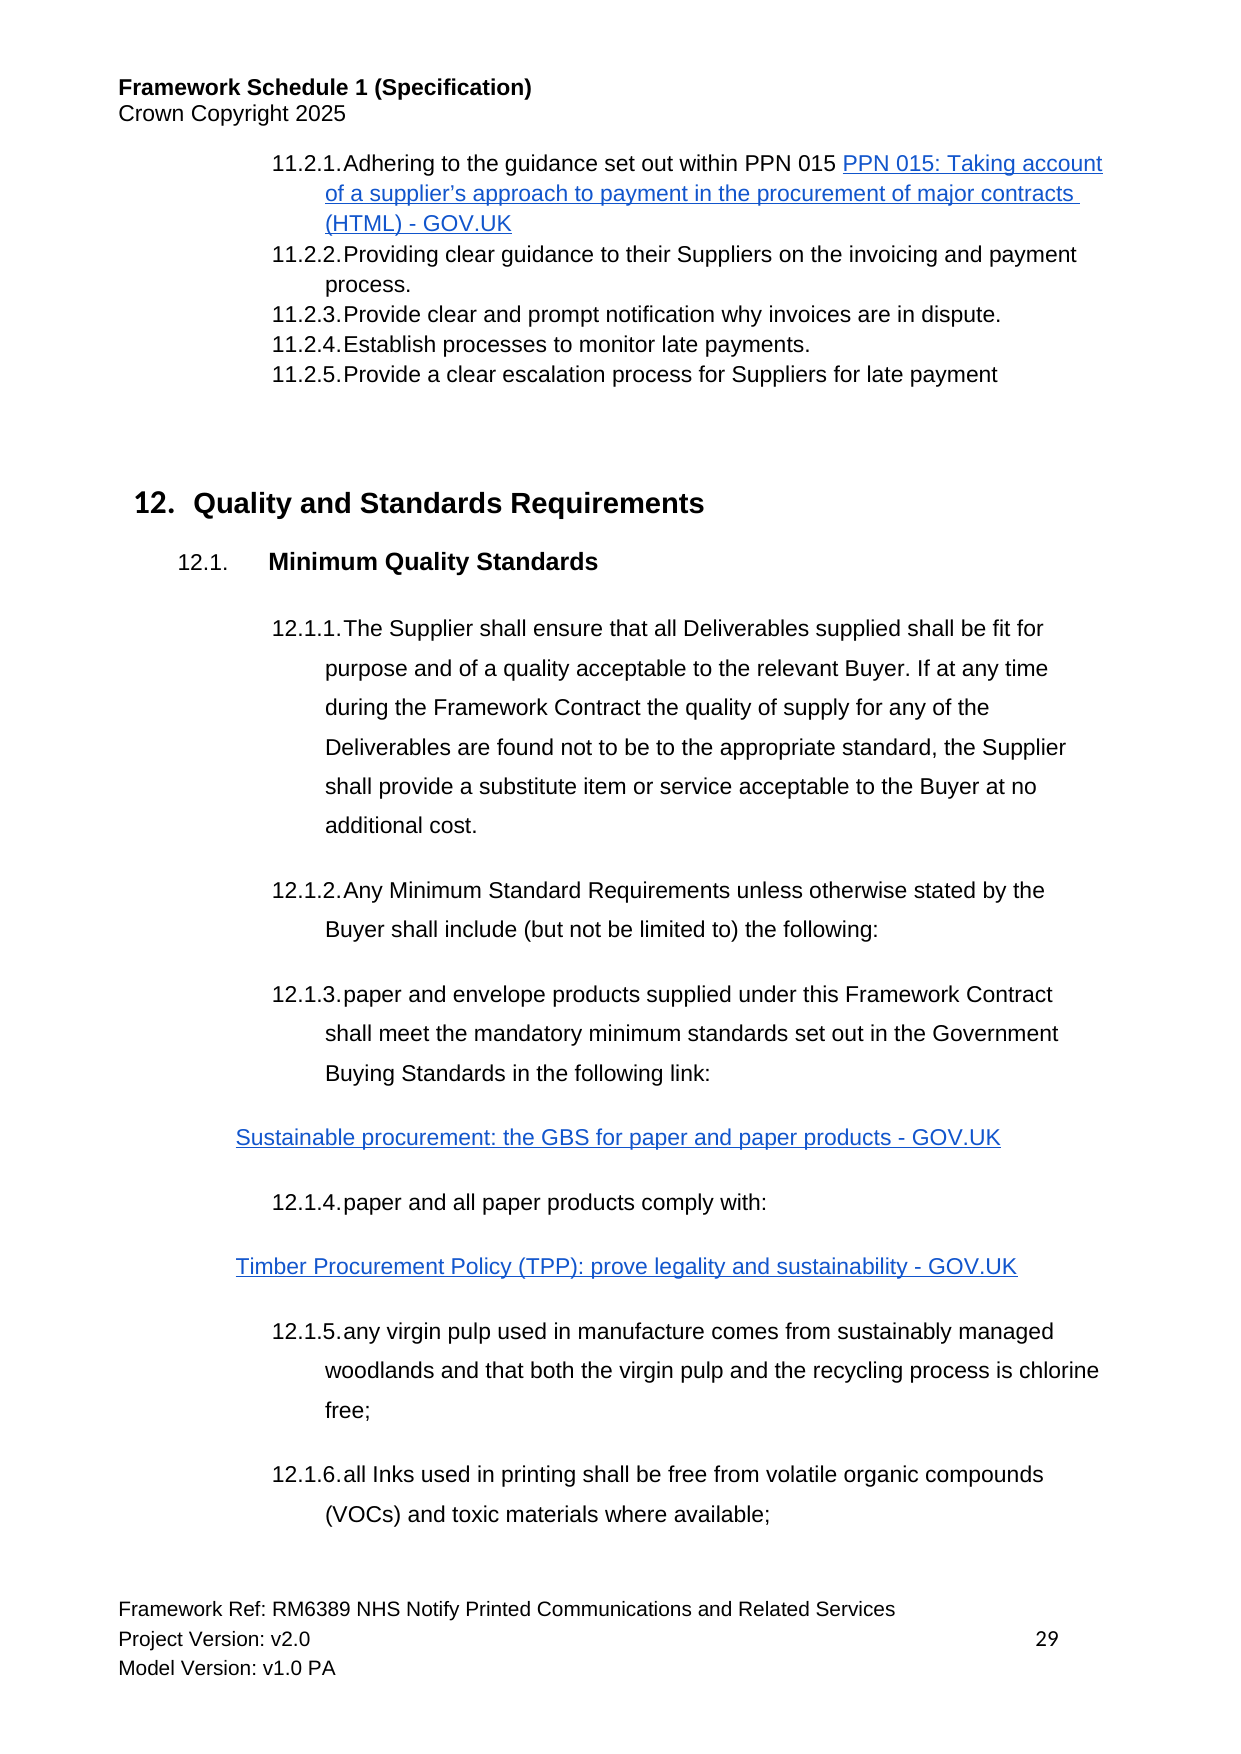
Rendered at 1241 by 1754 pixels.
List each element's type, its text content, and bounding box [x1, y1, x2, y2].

list all Inks used in printing shall be free from volatile organic compounds (VOCs) and toxic materials where available; [272, 1461, 1104, 1527]
list Provide clear and prompt notification why invoices are in dispute. [272, 301, 1104, 327]
list The Supplier shall ensure that all Deliverables supplied shall be fit for purpose and of a quality acceptable to the relevant Buyer. If at any time during the Framework Contract the quality of supply for any of the Deliverables are found not to be to the appropriate standard, the Supplier shall provide a substitute item or service acceptable to the Buyer at no additional cost. [272, 615, 1104, 839]
list any virgin pulp used in manufacture comes from sustainably managed woodlands and that both the virgin pulp and the recycling process is chlorine free; [272, 1318, 1104, 1423]
subtitle Quality and Standards Requirements [133, 481, 1104, 522]
list Minimum Quality Standards [177, 547, 1104, 576]
text Timber Procurement Policy (TPP): prove legality and sustainability - GOV.UK [235, 1253, 1104, 1279]
list Establish processes to monitor late payments. [272, 331, 1104, 358]
text Sustainable procurement: the GBS for paper and paper products - GOV.UK [235, 1124, 1104, 1151]
list Any Minimum Standard Requirements unless otherwise stated by the Buyer shall include (but not be limited to) the following: [272, 877, 1104, 943]
list paper and envelope products supplied under this Framework Contract shall meet the mandatory minimum standards set out in the Government Buying Standards in the following link: [272, 981, 1104, 1086]
list Providing clear guidance to their Suppliers on the invoicing and payment process. [272, 241, 1104, 297]
list paper and all paper products comply with: [272, 1189, 1104, 1215]
list Provide a clear escalation process for Suppliers for late payment [272, 361, 1104, 388]
list Adhering to the guidance set out within PPN 015 PPN 015: Taking account of a supplier’s approach to payment in the procurement of major contracts (HTML) - GOV.UK [272, 150, 1104, 237]
